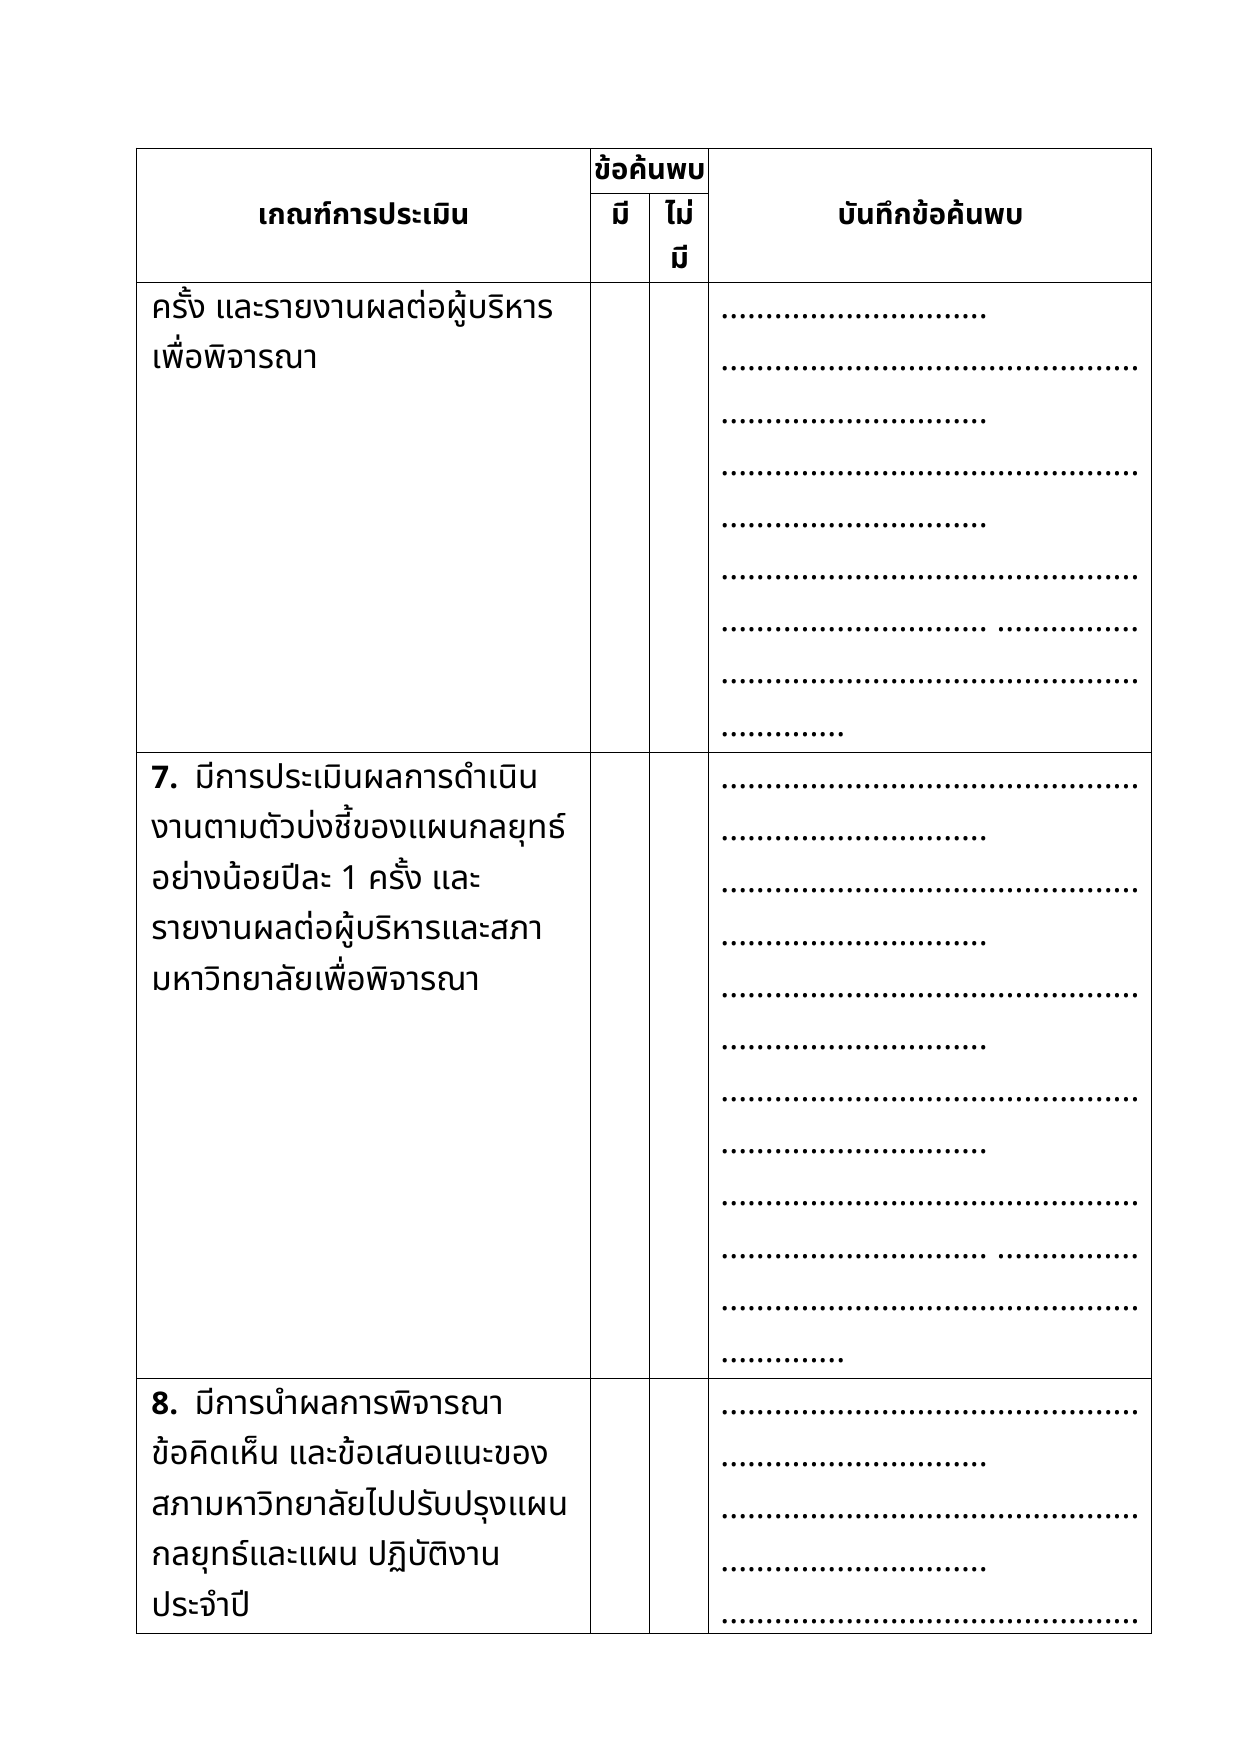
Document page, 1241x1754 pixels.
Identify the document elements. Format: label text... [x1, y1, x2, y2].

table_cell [709, 283, 1151, 752]
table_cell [137, 283, 590, 752]
table_cell [591, 1379, 649, 1633]
table_cell [591, 283, 649, 752]
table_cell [709, 1379, 1151, 1633]
table_cell [650, 1379, 708, 1633]
table_cell [650, 283, 708, 752]
table_header เกณฑ์การประเมิน [137, 149, 590, 282]
table_cell ไม่มี [650, 194, 708, 282]
table_cell 7. มีการประเมินผลการดำเนินงานตามตัวบ่งชี้ของแผนกลยุทธ์อย่างน้อยปีละ 1 ครั้ง และรายงานผลต่อผู้บริหารและสภามหาวิทยาลัยเพื่อพิจารณา [137, 753, 590, 1378]
table_header บันทึกข้อค้นพบ [709, 149, 1151, 282]
table_cell [650, 753, 708, 1378]
table_header ข้อค้นพบ [591, 149, 708, 193]
table_cell มี [591, 194, 649, 282]
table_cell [137, 1379, 590, 1633]
table_cell [591, 753, 649, 1378]
